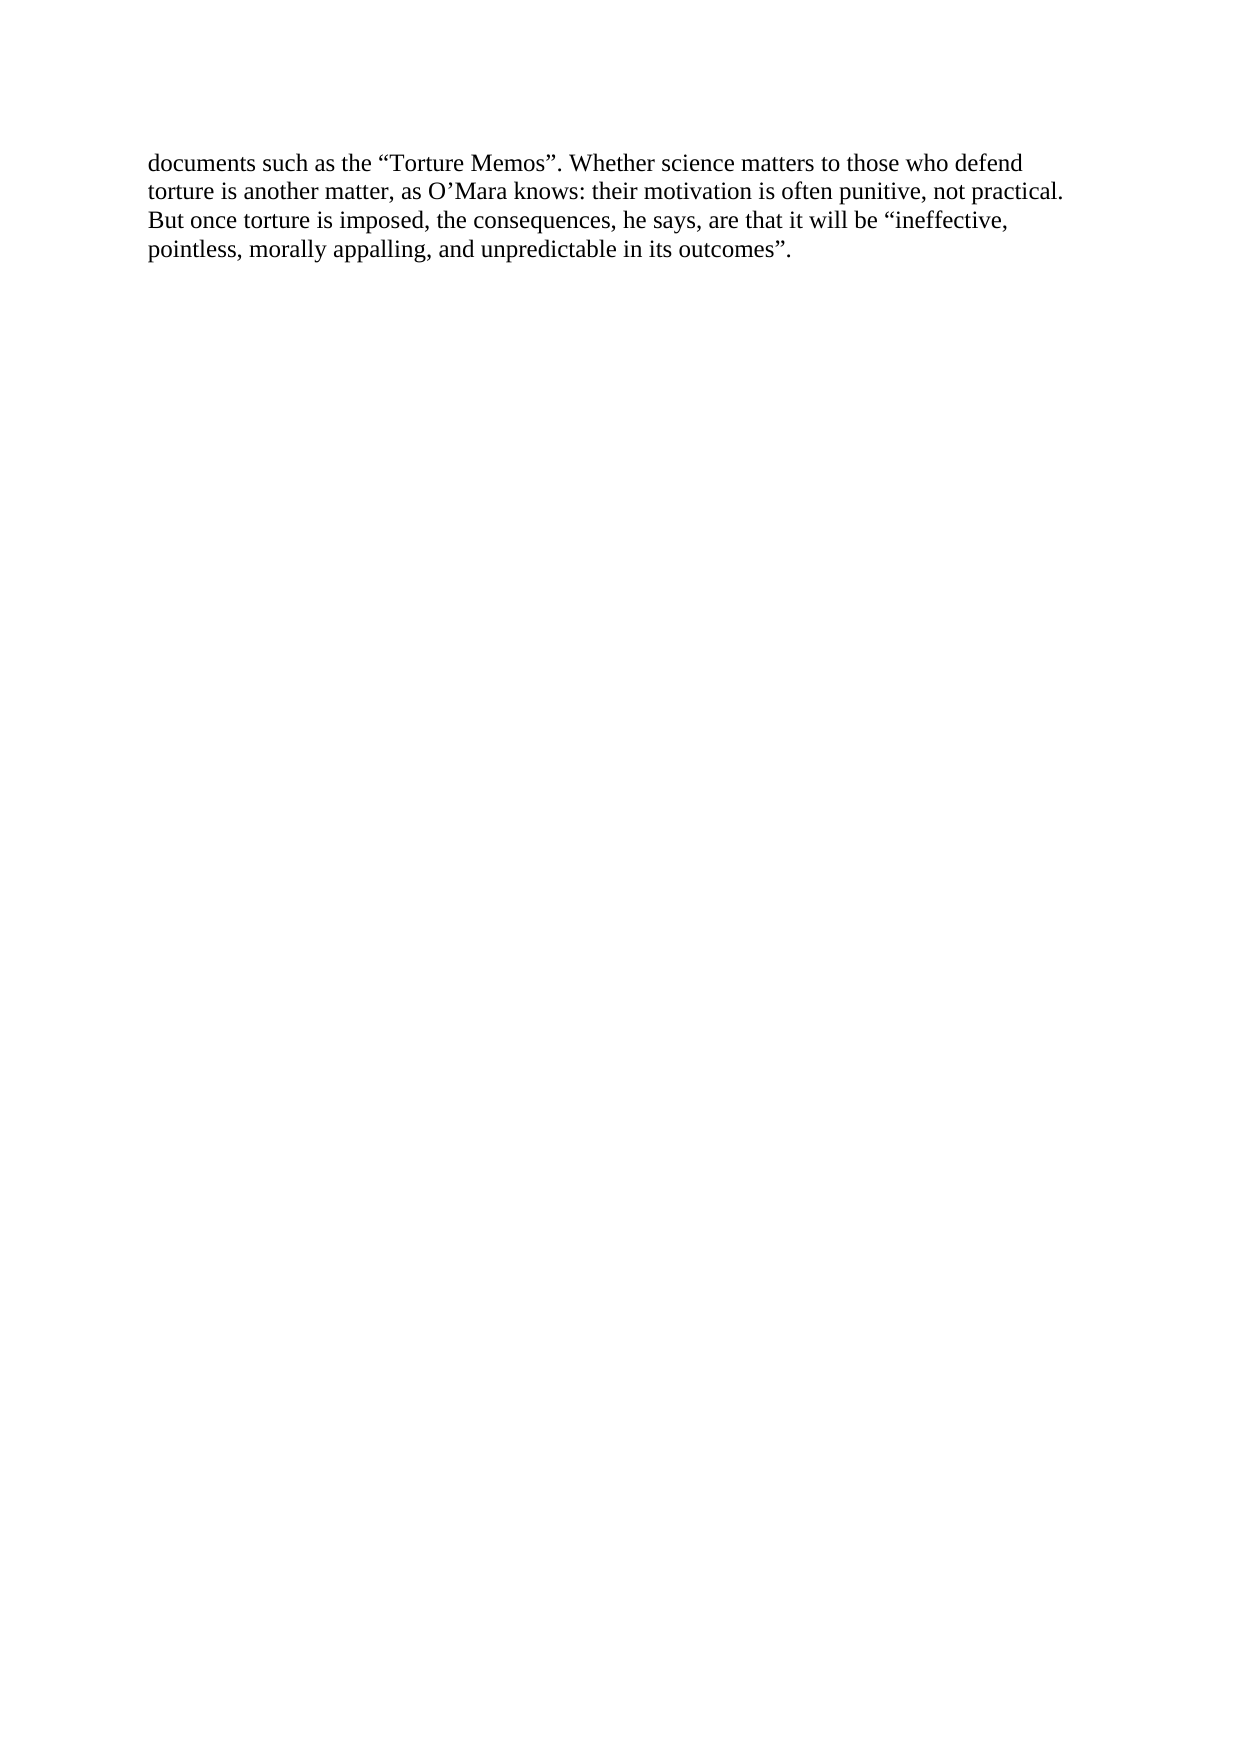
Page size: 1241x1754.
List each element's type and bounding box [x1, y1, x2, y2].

text [148, 148, 1093, 263]
